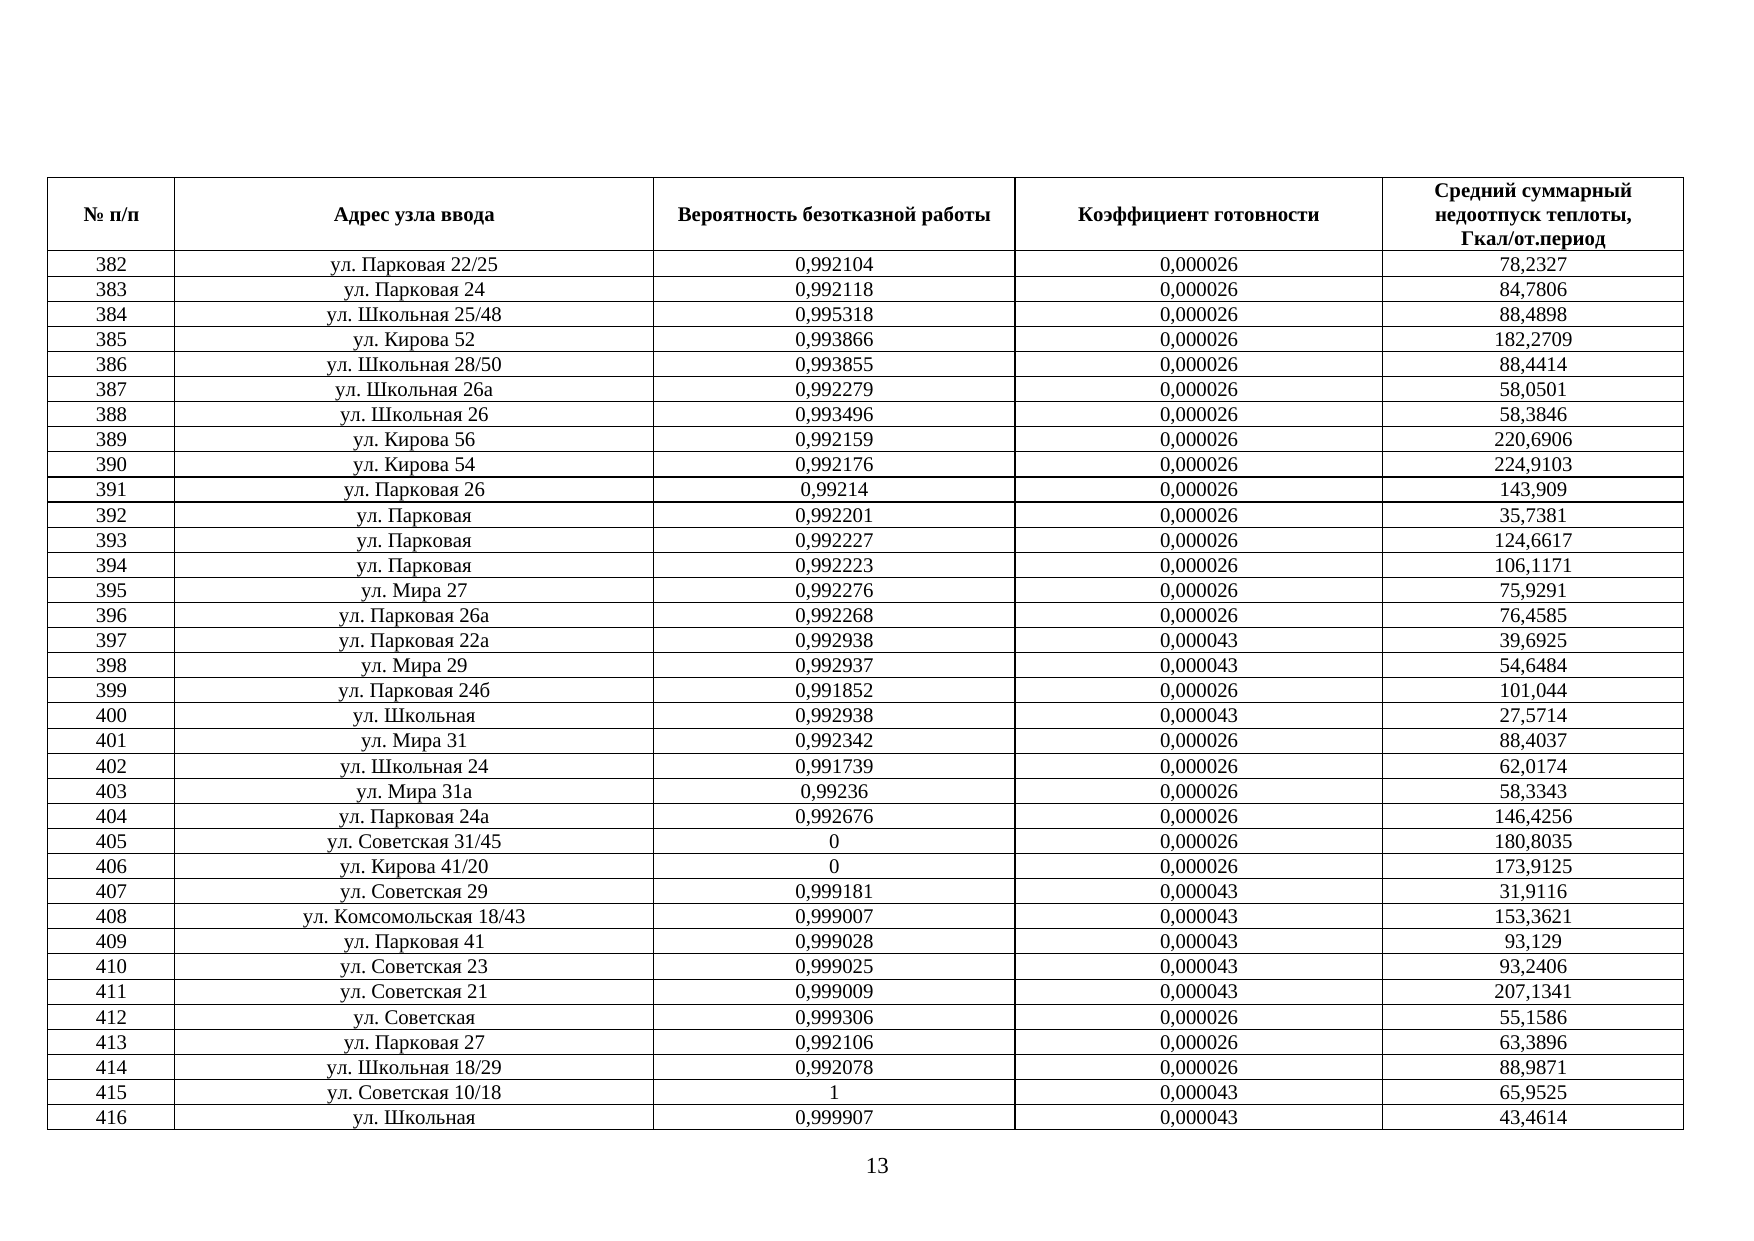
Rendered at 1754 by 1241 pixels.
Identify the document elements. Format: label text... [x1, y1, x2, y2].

table_cell 0,000026 [1016, 678, 1382, 702]
table_cell 0,993866 [654, 327, 1014, 351]
table_header Адрес узла ввода [175, 178, 653, 250]
table_cell ул. Советская 10/18 [175, 1080, 653, 1104]
table_cell 0,999025 [654, 954, 1014, 978]
table_cell 0,000026 [1016, 729, 1382, 752]
table_cell 0,000043 [1016, 628, 1382, 652]
table_cell 0,999306 [654, 1005, 1014, 1029]
table_cell 0,991739 [654, 754, 1014, 778]
table_cell 385 [48, 327, 174, 351]
table_cell 75,9291 [1383, 578, 1683, 602]
table_cell 409 [48, 929, 174, 953]
table_cell 76,4585 [1383, 603, 1683, 627]
table_cell ул. Парковая 24б [175, 678, 653, 702]
table_cell 124,6617 [1383, 528, 1683, 552]
table_cell ул. Парковая 27 [175, 1030, 653, 1054]
table_cell 412 [48, 1005, 174, 1029]
table_cell 93,2406 [1383, 954, 1683, 978]
table_cell 0,000043 [1016, 879, 1382, 903]
table_cell 416 [48, 1105, 174, 1129]
table_cell 0,000043 [1016, 1105, 1382, 1129]
table_cell ул. Советская [175, 1005, 653, 1029]
table_cell ул. Парковая [175, 528, 653, 552]
table_cell 0,000026 [1016, 553, 1382, 577]
table_cell 397 [48, 628, 174, 652]
table_header Коэффициент готовности [1016, 178, 1382, 250]
table_cell ул. Парковая 26 [175, 478, 653, 501]
table_cell ул. Кирова 54 [175, 452, 653, 476]
table_cell 0,000026 [1016, 754, 1382, 778]
table_cell 0,000043 [1016, 653, 1382, 677]
table_cell 146,4256 [1383, 804, 1683, 828]
table_cell 54,6484 [1383, 653, 1683, 677]
table_cell 106,1171 [1383, 553, 1683, 577]
table_cell ул. Мира 27 [175, 578, 653, 602]
table_cell ул. Кирова 52 [175, 327, 653, 351]
table_cell 0,992159 [654, 427, 1014, 451]
table_cell 0,992938 [654, 703, 1014, 727]
table_cell ул. Парковая 26а [175, 603, 653, 627]
table_cell 43,4614 [1383, 1105, 1683, 1129]
table_cell 0 [654, 854, 1014, 878]
table_cell 0,000026 [1016, 352, 1382, 376]
table_cell 0,992342 [654, 729, 1014, 752]
table_cell ул. Комсомольская 18/43 [175, 904, 653, 928]
table_cell 0,993855 [654, 352, 1014, 376]
table_cell 0,999028 [654, 929, 1014, 953]
table_cell 207,1341 [1383, 980, 1683, 1003]
table_cell ул. Школьная [175, 703, 653, 727]
table_cell 101,044 [1383, 678, 1683, 702]
table_cell ул. Советская 23 [175, 954, 653, 978]
table_cell 0,000026 [1016, 603, 1382, 627]
table_cell 0,000043 [1016, 703, 1382, 727]
table_cell 407 [48, 879, 174, 903]
table_cell 0,992223 [654, 553, 1014, 577]
table_cell 31,9116 [1383, 879, 1683, 903]
table_cell 387 [48, 377, 174, 401]
table_cell 39,6925 [1383, 628, 1683, 652]
table_cell 402 [48, 754, 174, 778]
table_cell ул. Парковая 24 [175, 277, 653, 301]
table_cell 0,99214 [654, 478, 1014, 501]
table_cell 58,3846 [1383, 402, 1683, 426]
table_cell 0,992268 [654, 603, 1014, 627]
table_cell 0,992227 [654, 528, 1014, 552]
table_cell 404 [48, 804, 174, 828]
table_cell 55,1586 [1383, 1005, 1683, 1029]
table_cell ул. Школьная 18/29 [175, 1055, 653, 1079]
table_cell 35,7381 [1383, 503, 1683, 527]
table_cell 0,992118 [654, 277, 1014, 301]
table_cell 65,9525 [1383, 1080, 1683, 1104]
table_cell 78,2327 [1383, 251, 1683, 276]
table_cell 0,000026 [1016, 779, 1382, 803]
table_cell 58,0501 [1383, 377, 1683, 401]
table_cell 384 [48, 302, 174, 326]
table_cell 0,999181 [654, 879, 1014, 903]
table_cell 389 [48, 427, 174, 451]
table_cell 399 [48, 678, 174, 702]
table_cell 0,995318 [654, 302, 1014, 326]
table_cell 0,000026 [1016, 251, 1382, 276]
table_cell ул. Школьная 26а [175, 377, 653, 401]
table_cell 405 [48, 829, 174, 853]
table_cell 0,999007 [654, 904, 1014, 928]
table_cell 392 [48, 503, 174, 527]
table_cell 88,4414 [1383, 352, 1683, 376]
table_cell 401 [48, 729, 174, 752]
table_header Средний суммарный недоотпуск теплоты, Гкал/от.период [1383, 178, 1683, 250]
table_cell 411 [48, 980, 174, 1003]
table_cell 0,991852 [654, 678, 1014, 702]
table_cell ул. Парковая 24а [175, 804, 653, 828]
table_cell ул. Парковая 41 [175, 929, 653, 953]
table_cell 182,2709 [1383, 327, 1683, 351]
table_cell 0,000026 [1016, 854, 1382, 878]
table_cell ул. Парковая [175, 553, 653, 577]
table_cell 0,992176 [654, 452, 1014, 476]
table_cell 0,000026 [1016, 1030, 1382, 1054]
table_cell 398 [48, 653, 174, 677]
table_cell ул. Парковая [175, 503, 653, 527]
table_cell 0,992104 [654, 251, 1014, 276]
table_cell 0,000026 [1016, 302, 1382, 326]
table_cell 394 [48, 553, 174, 577]
table_cell 0,000026 [1016, 528, 1382, 552]
table_cell 0,992106 [654, 1030, 1014, 1054]
table_cell ул. Школьная 24 [175, 754, 653, 778]
table_cell 62,0174 [1383, 754, 1683, 778]
table_cell 0,992276 [654, 578, 1014, 602]
table_cell ул. Кирова 41/20 [175, 854, 653, 878]
table_cell 0,000043 [1016, 1080, 1382, 1104]
table_cell 0,000026 [1016, 327, 1382, 351]
table_cell 180,8035 [1383, 829, 1683, 853]
table_header Вероятность безотказной работы [654, 178, 1014, 250]
table_cell 0,999009 [654, 980, 1014, 1003]
table_cell 413 [48, 1030, 174, 1054]
table_cell 88,4037 [1383, 729, 1683, 752]
table_cell 0,992937 [654, 653, 1014, 677]
table_cell 88,9871 [1383, 1055, 1683, 1079]
table_cell ул. Мира 31 [175, 729, 653, 752]
table_cell ул. Парковая 22а [175, 628, 653, 652]
table_cell 0,000026 [1016, 427, 1382, 451]
table_cell 0,000043 [1016, 929, 1382, 953]
table_cell 173,9125 [1383, 854, 1683, 878]
table_cell 415 [48, 1080, 174, 1104]
table_cell 0,000043 [1016, 904, 1382, 928]
table_cell 0,000026 [1016, 829, 1382, 853]
table_cell 396 [48, 603, 174, 627]
table_cell 0,992938 [654, 628, 1014, 652]
table_cell 388 [48, 402, 174, 426]
table_cell 0,000026 [1016, 452, 1382, 476]
table_cell 0,000026 [1016, 1005, 1382, 1029]
table_cell 220,6906 [1383, 427, 1683, 451]
table_cell 0,000026 [1016, 503, 1382, 527]
table_cell ул. Парковая 22/25 [175, 251, 653, 276]
table_cell 400 [48, 703, 174, 727]
table_cell 408 [48, 904, 174, 928]
table_cell 58,3343 [1383, 779, 1683, 803]
table_cell 63,3896 [1383, 1030, 1683, 1054]
table_cell 0,000026 [1016, 377, 1382, 401]
table_cell 0,992676 [654, 804, 1014, 828]
table_cell 0,999907 [654, 1105, 1014, 1129]
table_cell 391 [48, 478, 174, 501]
table_cell 0 [654, 829, 1014, 853]
table_cell 393 [48, 528, 174, 552]
table_cell 0,000026 [1016, 277, 1382, 301]
table_cell 143,909 [1383, 478, 1683, 501]
table_cell ул. Кирова 56 [175, 427, 653, 451]
table_cell 390 [48, 452, 174, 476]
table_cell ул. Советская 29 [175, 879, 653, 903]
table_cell 224,9103 [1383, 452, 1683, 476]
table_cell 93,129 [1383, 929, 1683, 953]
table_cell 0,99236 [654, 779, 1014, 803]
table_cell 88,4898 [1383, 302, 1683, 326]
table_cell 153,3621 [1383, 904, 1683, 928]
table_cell ул. Советская 31/45 [175, 829, 653, 853]
table_cell 27,5714 [1383, 703, 1683, 727]
table_cell 395 [48, 578, 174, 602]
table_cell 0,992279 [654, 377, 1014, 401]
table_cell ул. Школьная 26 [175, 402, 653, 426]
table_cell ул. Мира 29 [175, 653, 653, 677]
table_cell ул. Школьная 25/48 [175, 302, 653, 326]
table_cell 0,000043 [1016, 980, 1382, 1003]
table_cell 406 [48, 854, 174, 878]
table_cell 0,000026 [1016, 804, 1382, 828]
table_cell 386 [48, 352, 174, 376]
table_cell 403 [48, 779, 174, 803]
table_cell 84,7806 [1383, 277, 1683, 301]
table_cell ул. Мира 31а [175, 779, 653, 803]
table_cell 0,993496 [654, 402, 1014, 426]
table_cell 0,992201 [654, 503, 1014, 527]
table_cell 410 [48, 954, 174, 978]
table_cell ул. Советская 21 [175, 980, 653, 1003]
table_cell 0,992078 [654, 1055, 1014, 1079]
table_cell ул. Школьная [175, 1105, 653, 1129]
table_cell 0,000043 [1016, 954, 1382, 978]
table_cell 414 [48, 1055, 174, 1079]
table_cell 0,000026 [1016, 478, 1382, 501]
table_cell 1 [654, 1080, 1014, 1104]
table_cell 383 [48, 277, 174, 301]
table_cell 0,000026 [1016, 402, 1382, 426]
table_cell 382 [48, 251, 174, 276]
table_cell ул. Школьная 28/50 [175, 352, 653, 376]
table_header № п/п [48, 178, 174, 250]
table_cell 0,000026 [1016, 578, 1382, 602]
table_cell 0,000026 [1016, 1055, 1382, 1079]
